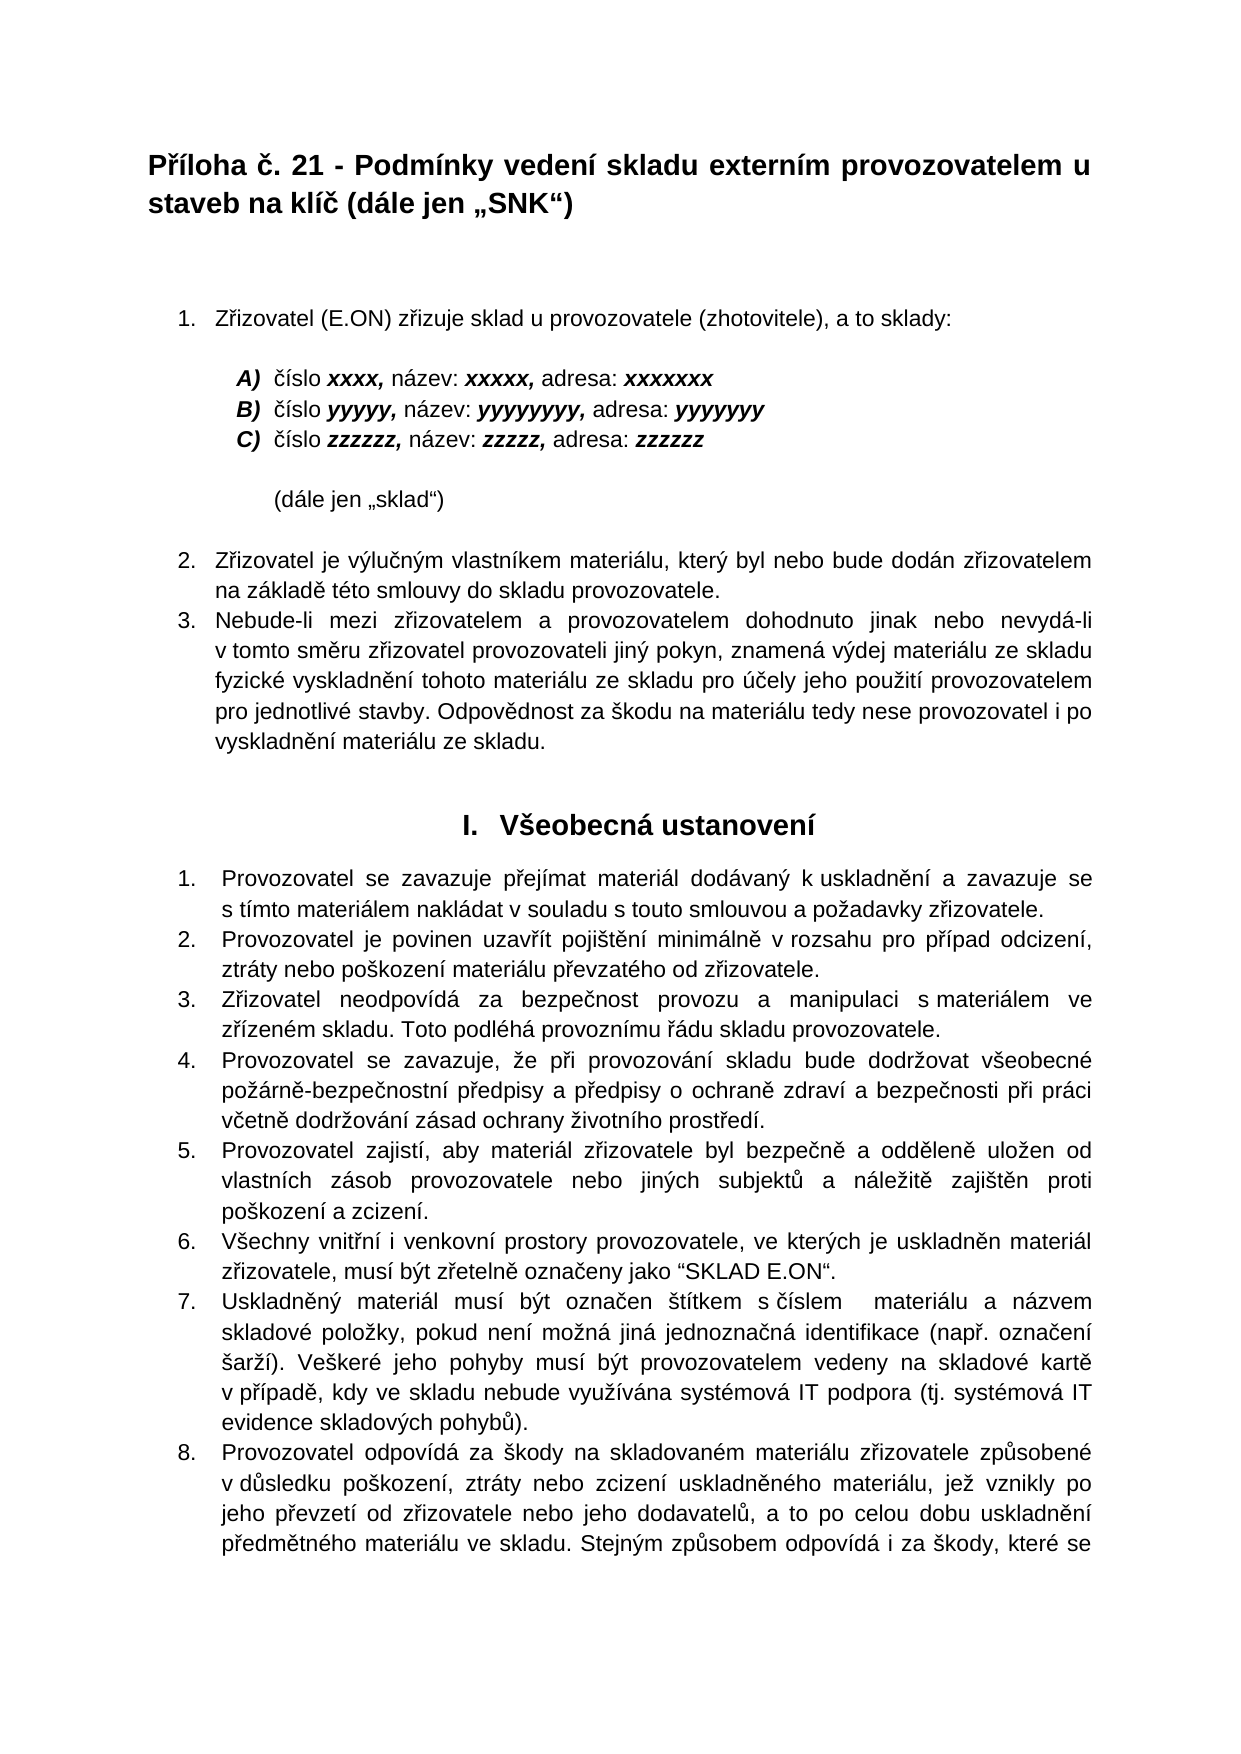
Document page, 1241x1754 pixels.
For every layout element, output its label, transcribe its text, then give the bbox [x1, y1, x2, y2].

list Provozovatel se zavazuje přejímat materiál dodávaný k uskladnění a zavazuje se s tímto materiálem nakládat v souladu s touto smlouvou a požadavky zřizovatele. [177, 865, 1093, 922]
list Provozovatel zajistí, aby materiál zřizovatele byl bezpečně a odděleně uložen od vlastních zásob provozovatele nebo jiných subjektů a náležitě zajištěn proti poškození a zcizení. [177, 1137, 1093, 1224]
list Provozovatel se zavazuje, že při provozování skladu bude dodržovat všeobecné požárně-bezpečnostní předpisy a předpisy o ochraně zdraví a bezpečnosti při práci včetně dodržování zásad ochrany životního prostředí. [177, 1047, 1093, 1133]
list Nebude-li mezi zřizovatelem a provozovatelem dohodnuto jinak nebo nevydá-li v tomto směru zřizovatel provozovateli jiný pokyn, znamená výdej materiálu ze skladu fyzické vyskladnění tohoto materiálu ze skladu pro účely jeho použití provozovatelem pro jednotlivé stavby. Odpovědnost za škodu na materiálu tedy nese provozovatel i po vyskladnění materiálu ze skladu. [177, 607, 1093, 754]
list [177, 1439, 1093, 1556]
list (dále jen „sklad“) [274, 486, 1093, 512]
list číslo zzzzzz, název: zzzzz, adresa: zzzzzz [236, 426, 1093, 452]
list číslo yyyyy, název: yyyyyyyy, adresa: yyyyyyy [236, 396, 1093, 422]
list Všechny vnitřní i venkovní prostory provozovatele, ve kterých je uskladněn materiál zřizovatele, musí být zřetelně označeny jako “SKLAD E.ON“. [177, 1228, 1093, 1284]
text Příloha č. 21 - Podmínky vedení skladu externím provozovatelem u staveb na klíč (dále jen „SNK“) [148, 148, 1093, 220]
list Uskladněný materiál musí být označen štítkem s číslem materiálu a názvem skladové položky, pokud není možná jiná jednoznačná identifikace (např. označení šarží). Veškeré jeho pohyby musí být provozovatelem vedeny na skladové kartě v případě, kdy ve skladu nebude využívána systémová IT podpora (tj. systémová IT evidence skladových pohybů). [177, 1288, 1093, 1435]
list Zřizovatel neodpovídá za bezpečnost provozu a manipulaci s materiálem ve zřízeném skladu. Toto podléhá provoznímu řádu skladu provozovatele. [177, 986, 1093, 1043]
subtitle Všeobecná ustanovení [185, 808, 1093, 842]
list číslo xxxx, název: xxxxx, adresa: xxxxxxx [236, 365, 1093, 392]
list Zřizovatel (E.ON) zřizuje sklad u provozovatele (zhotovitele), a to sklady: [177, 305, 1093, 331]
list Provozovatel je povinen uzavřít pojištění minimálně v rozsahu pro případ odcizení, ztráty nebo poškození materiálu převzatého od zřizovatele. [177, 926, 1093, 982]
list Zřizovatel je výlučným vlastníkem materiálu, který byl nebo bude dodán zřizovatelem na základě této smlouvy do skladu provozovatele. [177, 547, 1093, 603]
